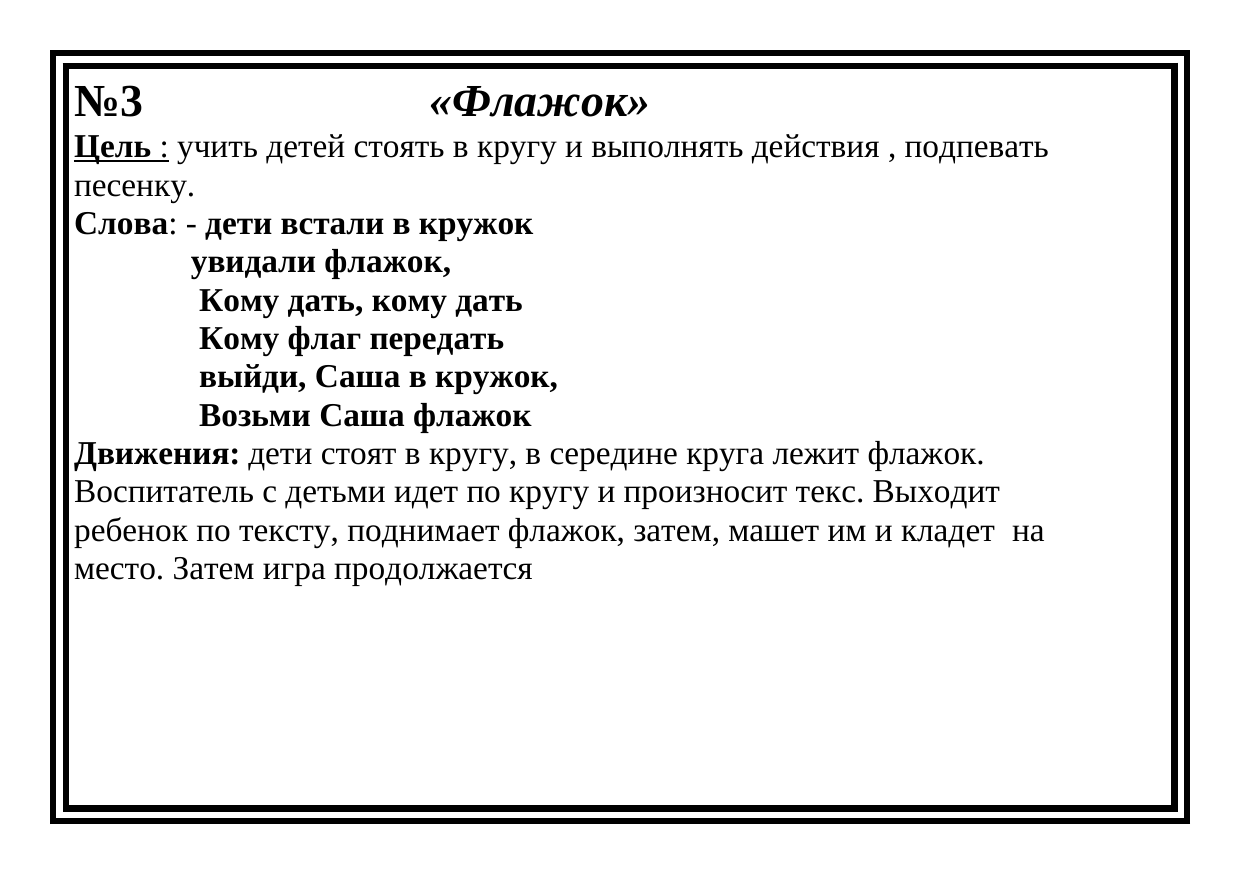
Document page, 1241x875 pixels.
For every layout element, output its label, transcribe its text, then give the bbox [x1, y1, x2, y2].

text №3 «Флажок» [74, 74, 1122, 127]
text Слова: - дети встали в кружок [74, 203, 1122, 242]
text выйди, Саша в кружок, [74, 357, 1122, 395]
text Цель : учить детей стоять в кругу и выполнять действия , подпевать песенку. [74, 127, 1122, 203]
text Возьми Саша флажок [74, 395, 1122, 433]
text увидали флажок, [74, 242, 1122, 280]
text Движения: дети стоят в кругу, в середине круга лежит флажок. Воспитатель с детьми идет по кругу и произносит текс. Выходит ребенок по тексту, поднимает флажок, затем, машет им и кладет на место. Затем игра продолжается [74, 433, 1122, 587]
text Кому флаг передать [74, 318, 1122, 357]
text Кому дать, кому дать [74, 280, 1122, 318]
